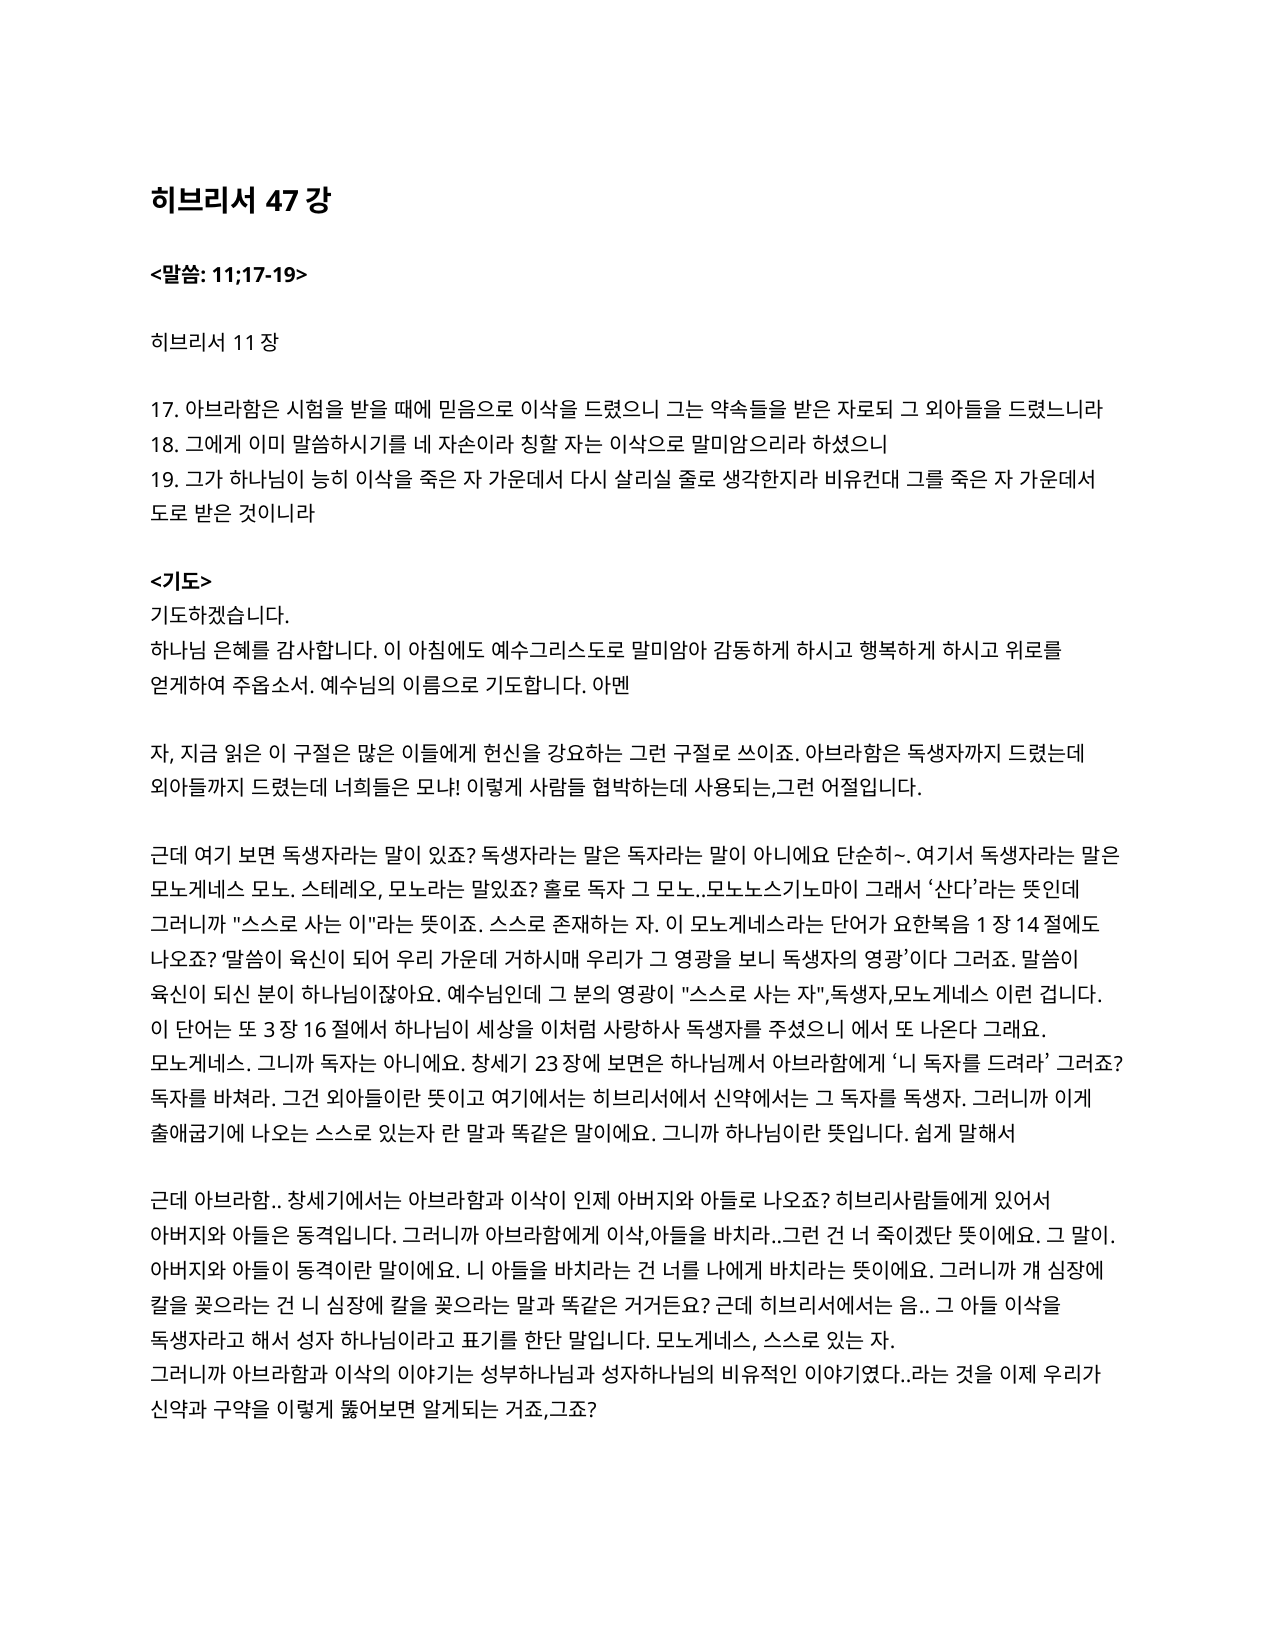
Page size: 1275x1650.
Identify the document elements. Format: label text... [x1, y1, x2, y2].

text 하나님 은혜를 감사합니다. 이 아침에도 예수그리스도로 말미암아 감동하게 하시고 행복하게 하시고 위로를 얻게하여 주옵소서. 예수님의 이름으로 기도합니다. 아멘 [150, 634, 1125, 700]
text 19. 그가 하나님이 능히 이삭을 죽은 자 가운데서 다시 살리실 줄로 생각한지라 비유컨대 그를 죽은 자 가운데서 도로 받은 것이니라 [150, 463, 1125, 528]
text 기도하겠습니다. [150, 600, 1125, 630]
text 근데 아브라함.. 창세기에서는 아브라함과 이삭이 인제 아버지와 아들로 나오죠? 히브리사람들에게 있어서 아버지와 아들은 동격입니다. 그러니까 아브라함에게 이삭,아들을 바치라..그런 건 너 죽이겠단 뜻이에요. 그 말이. 아버지와 아들이 동격이란 말이에요. 니 아들을 바치라는 건 너를 나에게 바치라는 뜻이에요. 그러니까 걔 심장에 칼을 꽂으라는 건 니 심장에 칼을 꽂으라는 말과 똑같은 거거든요? 근데 히브리서에서는 음.. 그 아들 이삭을 독생자라고 해서 성자 하나님이라고 표기를 한단 말입니다. 모노게네스, 스스로 있는 자. [150, 1185, 1125, 1354]
text 17. 아브라함은 시험을 받을 때에 믿음으로 이삭을 드렸으니 그는 약속들을 받은 자로되 그 외아들을 드렸느니라 [150, 393, 1125, 424]
text <기도> [150, 565, 1125, 595]
text 그러니까 아브라함과 이삭의 이야기는 성부하나님과 성자하나님의 비유적인 이야기였다..라는 것을 이제 우리가 신약과 구약을 이렇게 뚫어보면 알게되는 거죠,그죠? [150, 1359, 1125, 1424]
text 히브리서 11장 [150, 326, 1125, 356]
text 자, 지금 읽은 이 구절은 많은 이들에게 헌신을 강요하는 그런 구절로 쓰이죠. 아브라함은 독생자까지 드렸는데 외아들까지 드렸는데 너희들은 모냐! 이렇게 사람들 협박하는데 사용되는,그런 어절입니다. [150, 737, 1125, 802]
text 히브리서 47강 [150, 177, 1125, 219]
text 근데 여기 보면 독생자라는 말이 있죠? 독생자라는 말은 독자라는 말이 아니에요 단순히~. 여기서 독생자라는 말은 모노게네스 모노. 스테레오, 모노라는 말있죠? 홀로 독자 그 모노..모노노스기노마이 그래서 ‘산다’라는 뜻인데 그러니까 "스스로 사는 이"라는 뜻이죠. 스스로 존재하는 자. 이 모노게네스라는 단어가 요한복음 1장14절에도 나오죠? ‘말씀이 육신이 되어 우리 가운데 거하시매 우리가 그 영광을 보니 독생자의 영광’이다 그러죠. 말씀이 육신이 되신 분이 하나님이잖아요. 예수님인데 그 분의 영광이 "스스로 사는 자",독생자,모노게네스 이런 겁니다. 이 단어는 또 3장16절에서 하나님이 세상을 이처럼 사랑하사 독생자를 주셨으니 에서 또 나온다 그래요. 모노게네스. 그니까 독자는 아니에요. 창세기 23장에 보면은 하나님께서 아브라함에게 ‘니 독자를 드려라’ 그러죠? 독자를 바쳐라. 그건 외아들이란 뜻이고 여기에서는 히브리서에서 신약에서는 그 독자를 독생자. 그러니까 이게 출애굽기에 나오는 스스로 있는자 란 말과 똑같은 말이에요. 그니까 하나님이란 뜻입니다. 쉽게 말해서 [150, 839, 1125, 1148]
text <말씀: 11;17-19> [150, 258, 1125, 289]
text 18. 그에게 이미 말씀하시기를 네 자손이라 칭할 자는 이삭으로 말미암으리라 하셨으니 [150, 428, 1125, 458]
